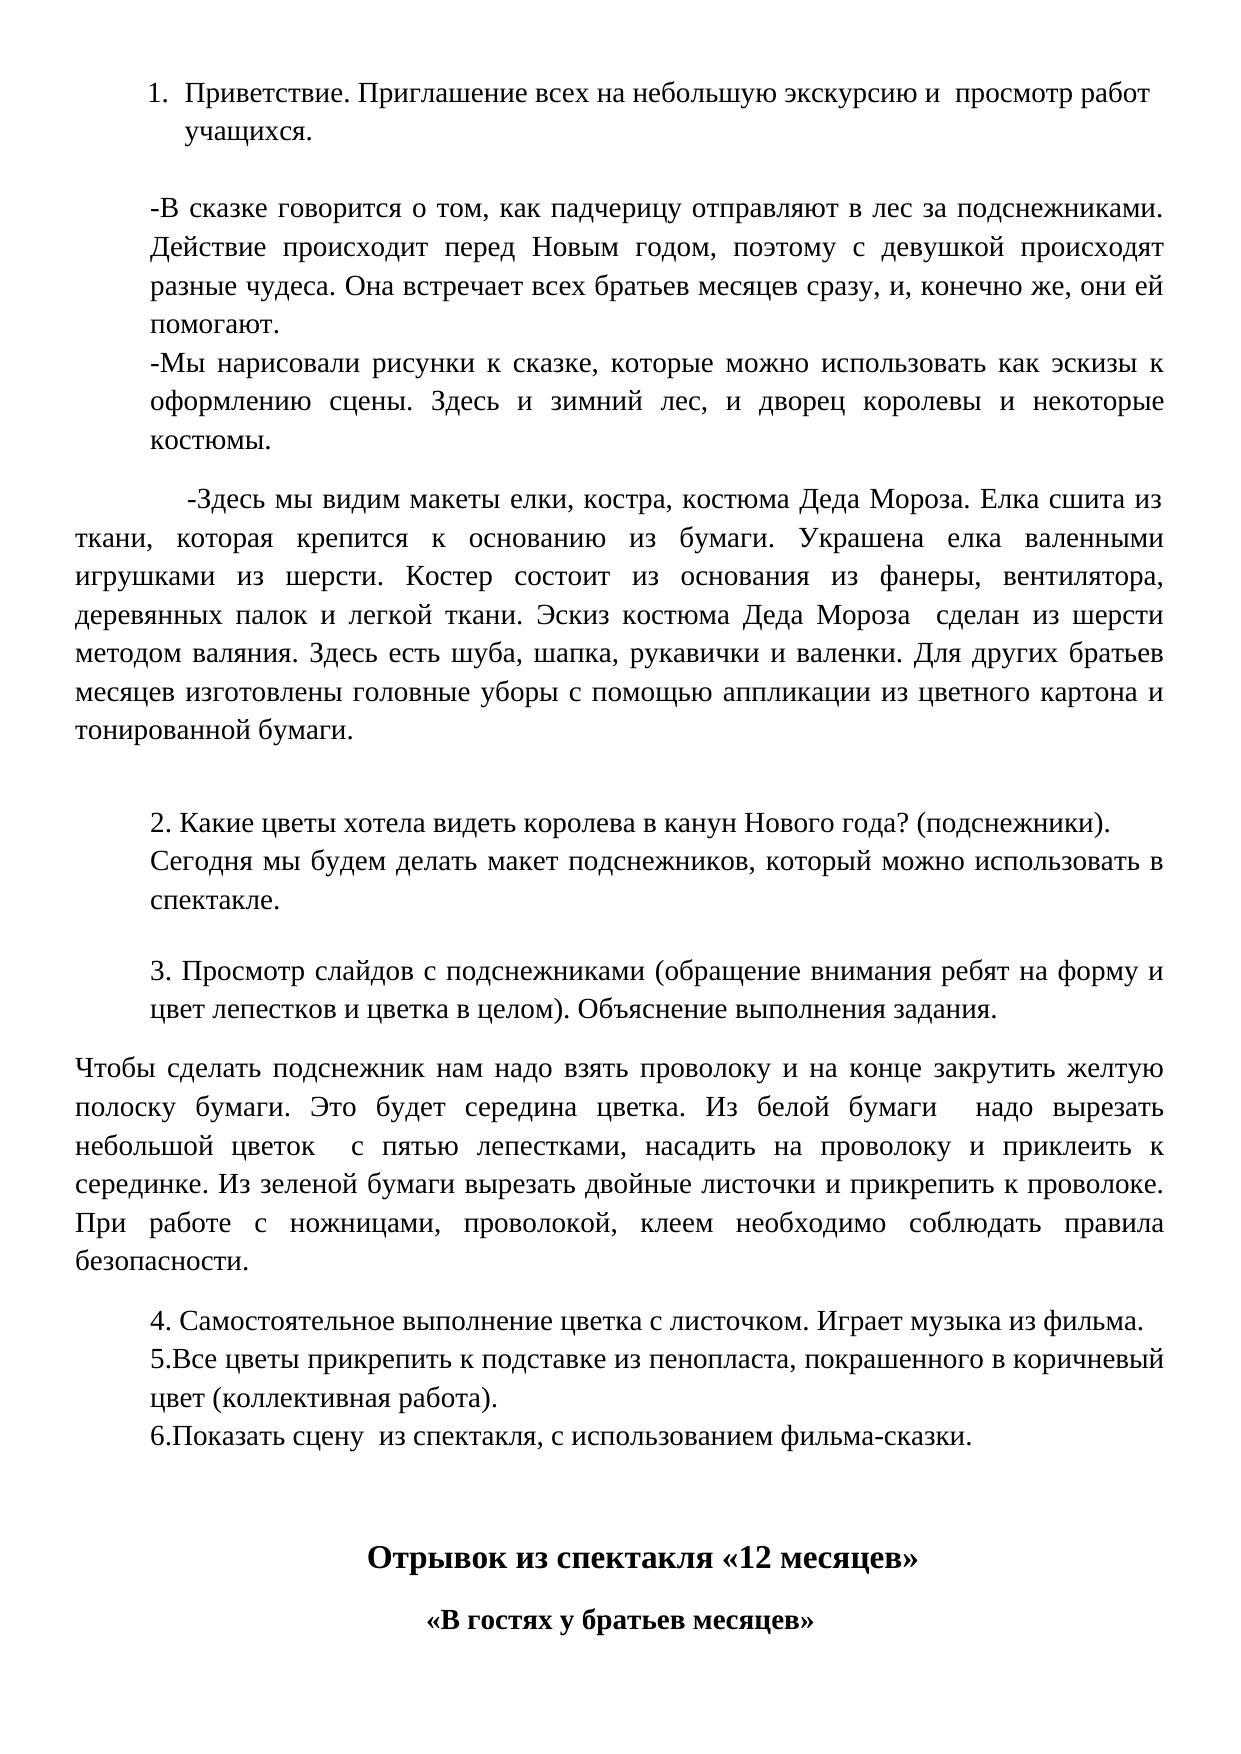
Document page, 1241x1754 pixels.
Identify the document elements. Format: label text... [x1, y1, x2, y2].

list 4. Самостоятельное выполнение цветка с листочком. Играет музыка из фильма. [150, 1303, 1165, 1336]
list учащихся. [184, 113, 1165, 147]
text Отрывок из спектакля «12 месяцев» [75, 1537, 1165, 1575]
text Чтобы сделать подснежник нам надо взять проволоку и на конце закрутить желтую полоску бумаги. Это будет середина цветка. Из белой бумаги надо вырезать небольшой цветок с пятью лепестками, насадить на проволоку и приклеить к серединке. Из зеленой бумаги вырезать двойные листочки и прикрепить к проволоке. При работе с ножницами, проволокой, клеем необходимо соблюдать правила безопасности. [75, 1051, 1165, 1277]
list -Мы нарисовали рисунки к сказке, которые можно использовать как эскизы к оформлению сцены. Здесь и зимний лес, и дворец королевы и некоторые костюмы. [150, 345, 1165, 455]
list -В сказке говорится о том, как падчерицу отправляют в лес за подснежниками. Действие происходит перед Новым годом, поэтому с девушкой происходят разные чудеса. Она встречает всех братьев месяцев сразу, и, конечно же, они ей помогают. [150, 191, 1165, 340]
text -Здесь мы видим макеты елки, костра, костюма Деда Мороза. Елка сшита из ткани, которая крепится к основанию из бумаги. Украшена елка валенными игрушками из шерсти. Костер состоит из основания из фанеры, вентилятора, деревянных палок и легкой ткани. Эскиз костюма Деда Мороза сделан из шерсти методом валяния. Здесь есть шуба, шапка, рукавички и валенки. Для других братьев месяцев изготовлены головные уборы с помощью аппликации из цветного картона и тонированной бумаги. [75, 481, 1165, 746]
list 5.Все цветы прикрепить к подставке из пенопласта, покрашенного в коричневый цвет (коллективная работа). [150, 1341, 1165, 1413]
list 2. Какие цветы хотела видеть королева в канун Нового года? (подснежники). [150, 772, 1165, 838]
list 3. Просмотр слайдов с подснежниками (обращение внимания ребят на форму и цвет лепестков и цветка в целом). Объяснение выполнения задания. [150, 953, 1165, 1025]
list 6.Показать сцену из спектакля, с использованием фильма-сказки. [150, 1418, 1165, 1452]
list Сегодня мы будем делать макет подснежников, который можно использовать в спектакле. [150, 843, 1165, 916]
list Приветствие. Приглашение всех на небольшую экскурсию и просмотр работ [147, 75, 1165, 108]
text «В гостях у братьев месяцев» [75, 1602, 1165, 1636]
